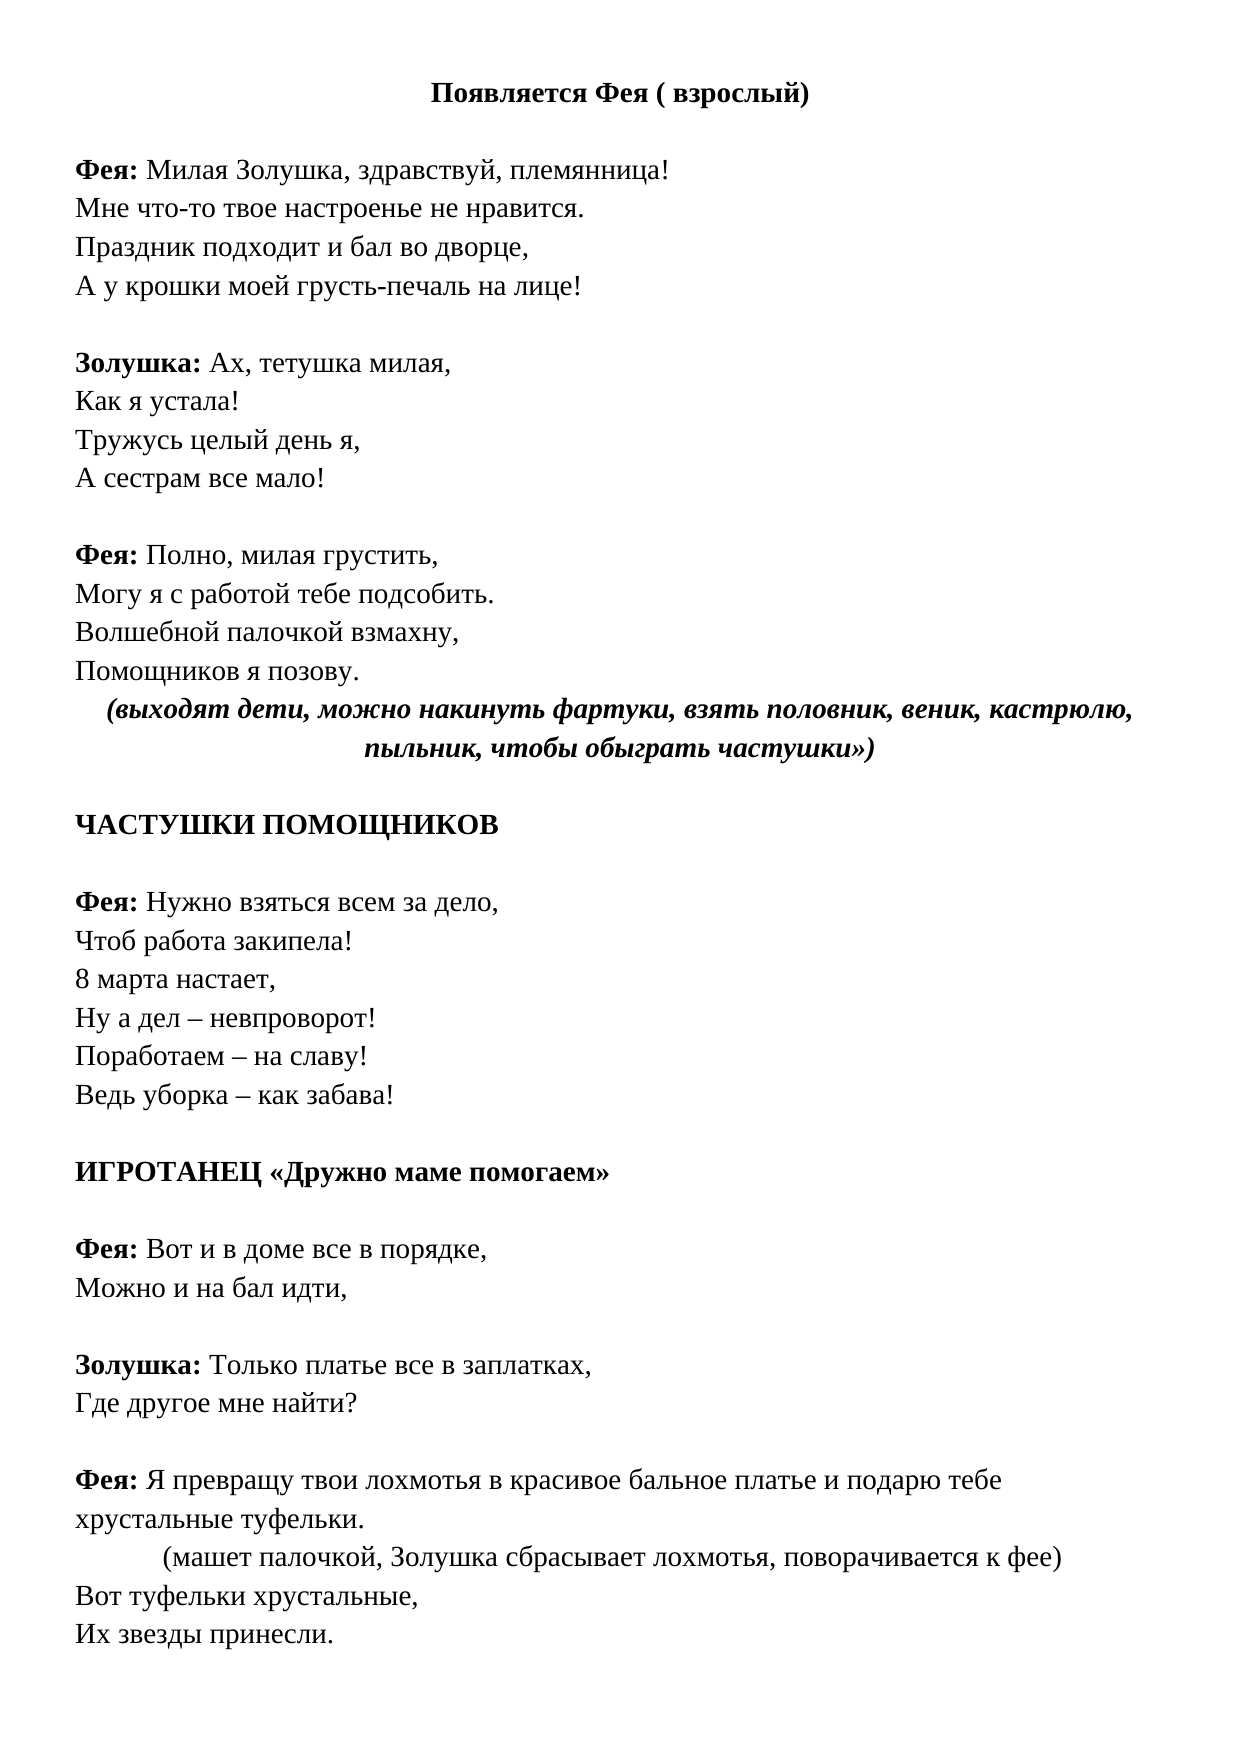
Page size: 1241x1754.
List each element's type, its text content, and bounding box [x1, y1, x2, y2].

text Ведь уборка – как забава! [75, 1077, 1165, 1111]
text Фея: Милая Золушка, здравствуй, племянница! [75, 152, 1165, 186]
text ЧАСТУШКИ ПОМОЩНИКОВ [75, 807, 1165, 841]
text Мне что-то твое настроенье не нравится. [75, 191, 1165, 224]
text (машет палочкой, Золушка сбрасывает лохмотья, поворачивается к фее) [75, 1539, 1165, 1573]
text ИГРОТАНЕЦ «Дружно маме помогаем» [75, 1154, 1165, 1188]
text А у крошки моей грусть-печаль на лице! [75, 268, 1165, 301]
text Волшебной палочкой взмахну, [75, 614, 1165, 648]
text Чтоб работа закипела! [75, 923, 1165, 956]
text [75, 1578, 1165, 1650]
text А сестрам все мало! [75, 460, 1165, 494]
text Фея: Вот и в доме все в порядке, [75, 1231, 1165, 1265]
text Фея: Полно, милая грустить, [75, 537, 1165, 571]
text (выходят дети, можно накинуть фартуки, взять половник, веник, кастрюлю, пыльник, чтобы обыграть частушки») [75, 692, 1165, 764]
text Помощников я позову. [75, 653, 1165, 687]
text Золушка: Ах, тетушка милая, [75, 345, 1165, 378]
text Где другое мне найти? [75, 1385, 1165, 1419]
text Тружусь целый день я, [75, 422, 1165, 455]
text Золушка: Только платье все в заплатках, [75, 1347, 1165, 1380]
text Ну а дел – невпроворот! [75, 1000, 1165, 1033]
text Фея: Нужно взяться всем за дело, [75, 884, 1165, 918]
text Можно и на бал идти, [75, 1270, 1165, 1303]
text Фея: Я превращу твои лохмотья в красивое бальное платье и подарю тебе хрустальные туфельки. [75, 1462, 1165, 1534]
text Могу я с работой тебе подсобить. [75, 576, 1165, 609]
text Появляется Фея ( взрослый) [75, 75, 1165, 108]
text Праздник подходит и бал во дворце, [75, 229, 1165, 263]
text 8 марта настает, [75, 961, 1165, 995]
text Как я устала! [75, 383, 1165, 417]
text Поработаем – на славу! [75, 1038, 1165, 1072]
